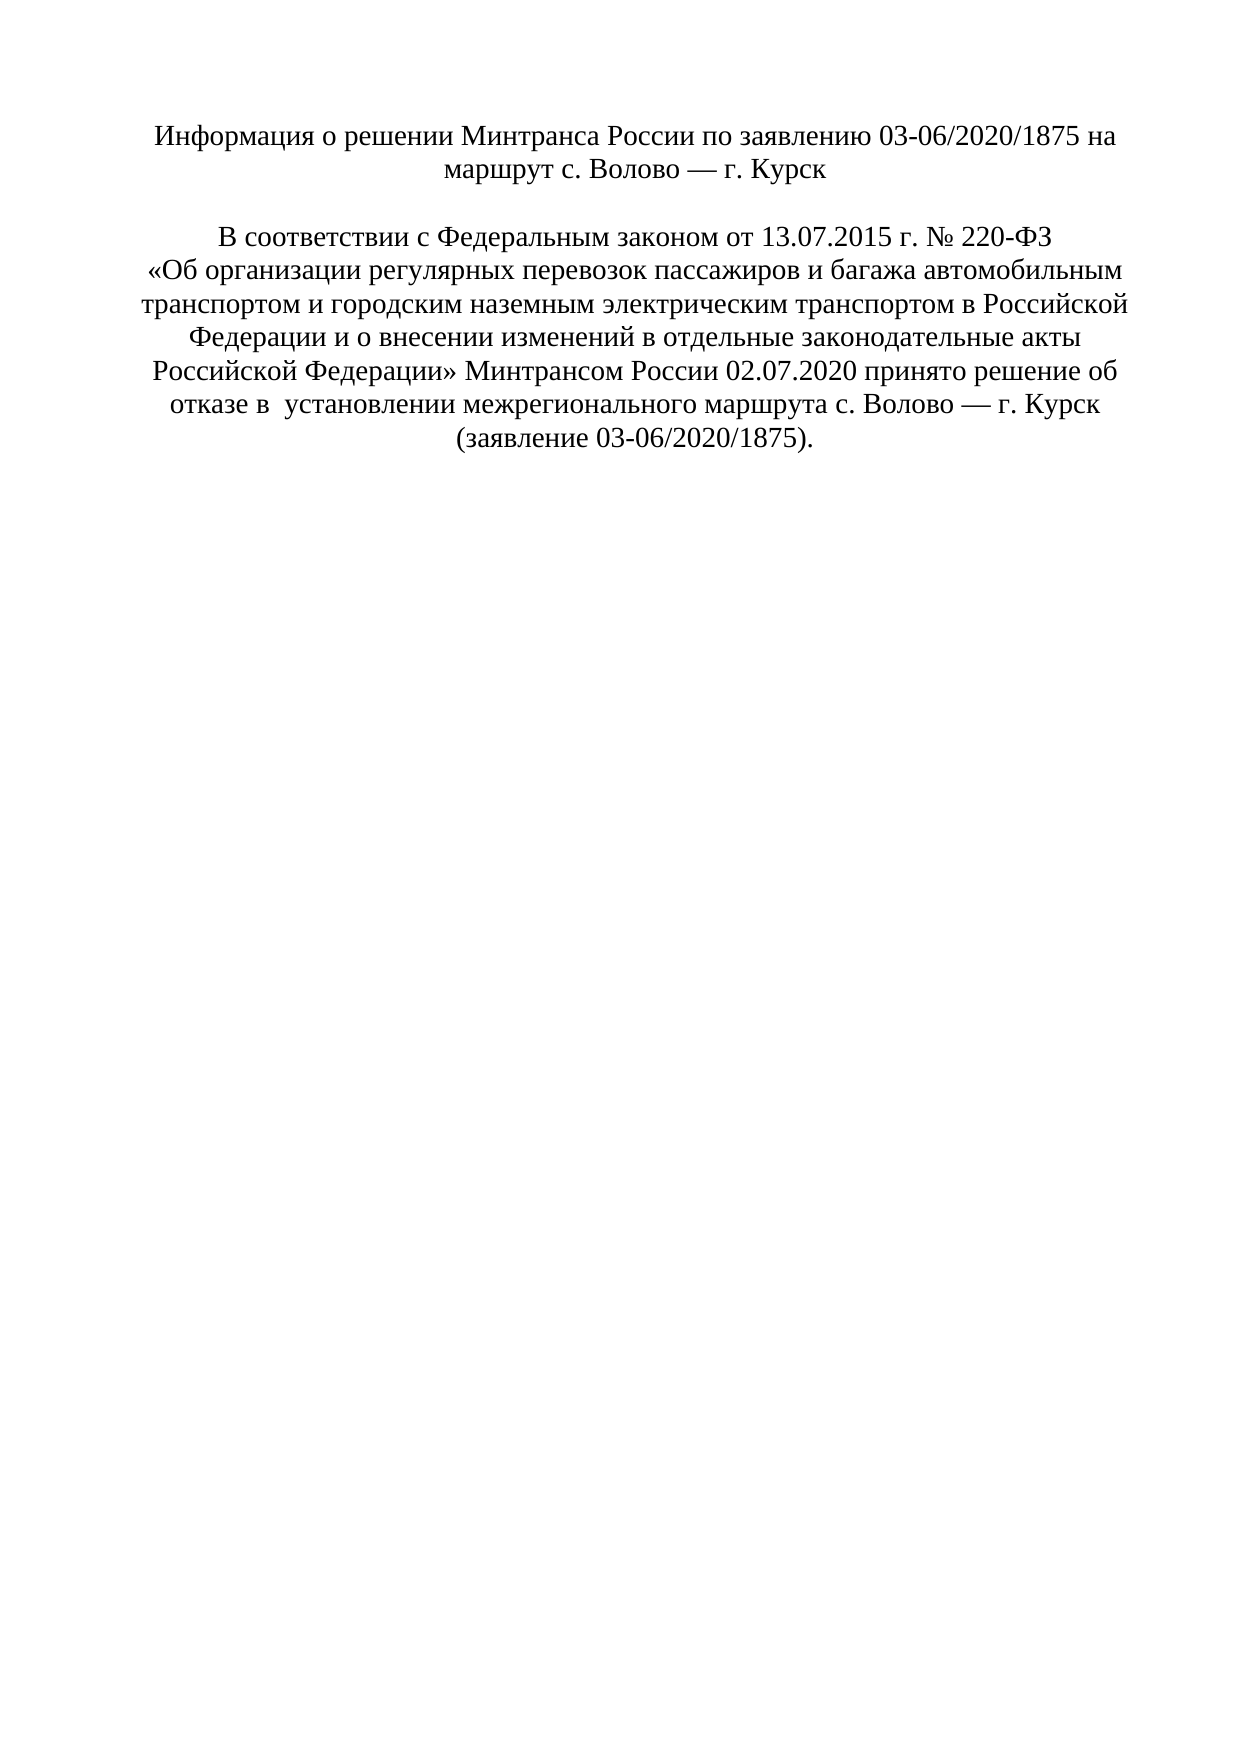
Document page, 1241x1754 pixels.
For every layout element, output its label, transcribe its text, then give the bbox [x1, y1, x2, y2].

text Информация о решении Минтранса России по заявлению 03-06/2020/1875 на маршрут с. Волово — г. Курск [118, 118, 1152, 185]
text В соответствии с Федеральным законом от 13.07.2015 г. № 220-ФЗ «Об организации регулярных перевозок пассажиров и багажа автомобильным транспортом и городским наземным электрическим транспортом в Российской Федерации и о внесении изменений в отдельные законодательные акты Российской Федерации» Минтрансом России 02.07.2020 принято решение об отказе в установлении межрегионального маршрута с. Волово — г. Курск (заявление 03-06/2020/1875). [118, 219, 1152, 453]
